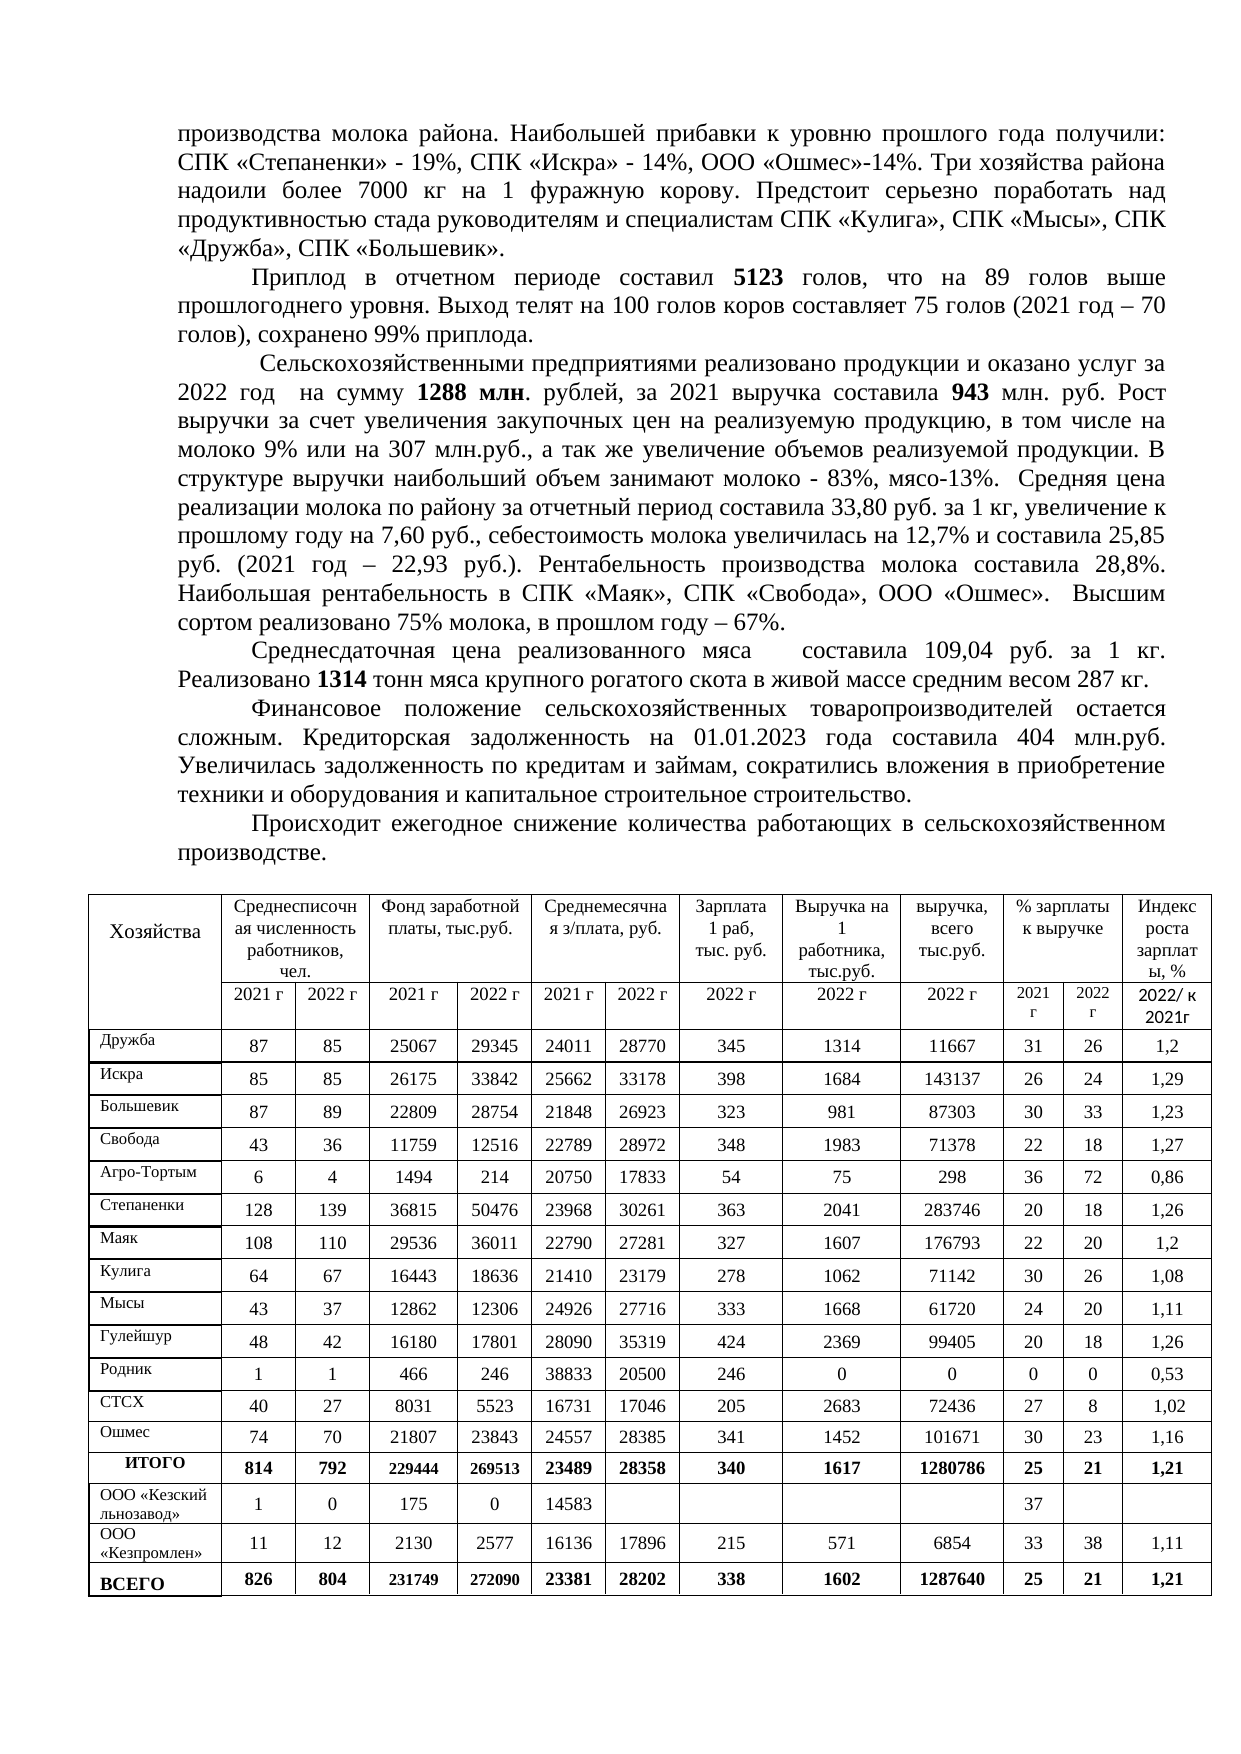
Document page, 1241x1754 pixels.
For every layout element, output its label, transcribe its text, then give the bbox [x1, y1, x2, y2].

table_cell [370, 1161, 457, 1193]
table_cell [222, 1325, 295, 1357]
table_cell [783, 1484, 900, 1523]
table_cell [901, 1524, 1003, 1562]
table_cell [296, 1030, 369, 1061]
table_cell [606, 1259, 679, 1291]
text Приплод в отчетном периоде составил 5123 голов, что на 89 голов выше прошлогоднего уровня. Выход телят на 100 голов коров составляет 75 голов (2021 год – 70 голов), сохранено 99% приплода. [177, 262, 1167, 348]
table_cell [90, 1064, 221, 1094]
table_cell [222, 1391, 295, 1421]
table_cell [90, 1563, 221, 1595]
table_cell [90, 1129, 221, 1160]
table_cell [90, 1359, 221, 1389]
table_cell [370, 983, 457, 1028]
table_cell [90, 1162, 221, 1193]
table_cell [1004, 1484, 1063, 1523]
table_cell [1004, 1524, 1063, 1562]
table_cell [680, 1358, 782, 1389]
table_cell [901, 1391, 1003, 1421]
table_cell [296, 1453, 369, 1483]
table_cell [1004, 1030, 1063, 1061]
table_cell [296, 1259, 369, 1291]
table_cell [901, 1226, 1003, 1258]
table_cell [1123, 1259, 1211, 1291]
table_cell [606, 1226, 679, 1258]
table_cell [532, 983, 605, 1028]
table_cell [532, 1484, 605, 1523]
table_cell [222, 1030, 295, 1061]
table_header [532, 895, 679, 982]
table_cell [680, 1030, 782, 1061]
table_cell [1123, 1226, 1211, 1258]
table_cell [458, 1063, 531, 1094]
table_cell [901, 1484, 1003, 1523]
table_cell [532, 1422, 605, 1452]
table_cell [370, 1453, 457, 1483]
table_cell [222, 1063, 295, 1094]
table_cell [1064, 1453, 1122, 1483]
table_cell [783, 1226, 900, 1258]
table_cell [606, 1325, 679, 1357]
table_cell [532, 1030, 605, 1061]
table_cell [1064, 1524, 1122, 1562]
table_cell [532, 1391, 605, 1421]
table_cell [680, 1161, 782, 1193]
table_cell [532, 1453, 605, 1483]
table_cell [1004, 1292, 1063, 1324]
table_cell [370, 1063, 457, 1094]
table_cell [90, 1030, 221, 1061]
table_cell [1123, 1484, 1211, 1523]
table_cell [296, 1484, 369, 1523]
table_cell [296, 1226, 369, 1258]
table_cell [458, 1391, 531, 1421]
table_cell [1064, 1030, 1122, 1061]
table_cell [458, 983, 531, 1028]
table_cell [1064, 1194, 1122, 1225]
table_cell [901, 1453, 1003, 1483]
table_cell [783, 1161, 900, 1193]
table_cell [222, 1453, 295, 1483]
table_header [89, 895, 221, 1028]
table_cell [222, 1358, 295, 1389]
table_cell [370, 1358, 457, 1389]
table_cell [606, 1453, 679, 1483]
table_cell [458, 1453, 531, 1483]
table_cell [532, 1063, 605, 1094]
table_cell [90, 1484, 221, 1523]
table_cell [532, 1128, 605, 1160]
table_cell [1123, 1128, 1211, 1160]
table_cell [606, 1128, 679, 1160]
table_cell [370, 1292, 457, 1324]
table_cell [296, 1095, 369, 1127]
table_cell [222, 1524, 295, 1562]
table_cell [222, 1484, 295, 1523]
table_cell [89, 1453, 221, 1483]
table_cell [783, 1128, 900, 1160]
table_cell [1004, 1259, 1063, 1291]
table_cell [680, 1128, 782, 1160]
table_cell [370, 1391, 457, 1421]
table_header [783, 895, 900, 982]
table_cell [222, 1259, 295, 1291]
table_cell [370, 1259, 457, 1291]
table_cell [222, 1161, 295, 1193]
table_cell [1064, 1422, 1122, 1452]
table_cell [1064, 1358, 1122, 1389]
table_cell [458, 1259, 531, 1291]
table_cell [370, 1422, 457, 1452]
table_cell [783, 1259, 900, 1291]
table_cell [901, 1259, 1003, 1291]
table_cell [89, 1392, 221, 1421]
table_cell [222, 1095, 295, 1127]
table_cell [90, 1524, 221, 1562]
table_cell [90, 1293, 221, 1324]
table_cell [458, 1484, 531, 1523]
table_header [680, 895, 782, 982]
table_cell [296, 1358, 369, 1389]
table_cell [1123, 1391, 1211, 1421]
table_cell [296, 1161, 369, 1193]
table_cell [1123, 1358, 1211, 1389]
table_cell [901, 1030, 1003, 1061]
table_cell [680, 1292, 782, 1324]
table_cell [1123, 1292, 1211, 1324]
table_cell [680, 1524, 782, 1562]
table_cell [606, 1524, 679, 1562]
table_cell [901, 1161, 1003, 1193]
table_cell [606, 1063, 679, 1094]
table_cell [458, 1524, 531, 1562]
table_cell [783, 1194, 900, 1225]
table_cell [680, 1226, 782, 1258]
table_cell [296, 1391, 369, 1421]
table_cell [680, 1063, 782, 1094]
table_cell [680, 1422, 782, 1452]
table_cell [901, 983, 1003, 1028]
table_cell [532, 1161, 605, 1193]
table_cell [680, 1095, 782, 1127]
text Финансовое положение сельскохозяйственных товаропроизводителей остается сложным. Кредиторская задолженность на 01.01.2023 года составила 404 млн.руб. Увеличилась задолженность по кредитам и займам, сократились вложения в приобретение техники и оборудования и капитальное строительное строительство. [177, 693, 1167, 808]
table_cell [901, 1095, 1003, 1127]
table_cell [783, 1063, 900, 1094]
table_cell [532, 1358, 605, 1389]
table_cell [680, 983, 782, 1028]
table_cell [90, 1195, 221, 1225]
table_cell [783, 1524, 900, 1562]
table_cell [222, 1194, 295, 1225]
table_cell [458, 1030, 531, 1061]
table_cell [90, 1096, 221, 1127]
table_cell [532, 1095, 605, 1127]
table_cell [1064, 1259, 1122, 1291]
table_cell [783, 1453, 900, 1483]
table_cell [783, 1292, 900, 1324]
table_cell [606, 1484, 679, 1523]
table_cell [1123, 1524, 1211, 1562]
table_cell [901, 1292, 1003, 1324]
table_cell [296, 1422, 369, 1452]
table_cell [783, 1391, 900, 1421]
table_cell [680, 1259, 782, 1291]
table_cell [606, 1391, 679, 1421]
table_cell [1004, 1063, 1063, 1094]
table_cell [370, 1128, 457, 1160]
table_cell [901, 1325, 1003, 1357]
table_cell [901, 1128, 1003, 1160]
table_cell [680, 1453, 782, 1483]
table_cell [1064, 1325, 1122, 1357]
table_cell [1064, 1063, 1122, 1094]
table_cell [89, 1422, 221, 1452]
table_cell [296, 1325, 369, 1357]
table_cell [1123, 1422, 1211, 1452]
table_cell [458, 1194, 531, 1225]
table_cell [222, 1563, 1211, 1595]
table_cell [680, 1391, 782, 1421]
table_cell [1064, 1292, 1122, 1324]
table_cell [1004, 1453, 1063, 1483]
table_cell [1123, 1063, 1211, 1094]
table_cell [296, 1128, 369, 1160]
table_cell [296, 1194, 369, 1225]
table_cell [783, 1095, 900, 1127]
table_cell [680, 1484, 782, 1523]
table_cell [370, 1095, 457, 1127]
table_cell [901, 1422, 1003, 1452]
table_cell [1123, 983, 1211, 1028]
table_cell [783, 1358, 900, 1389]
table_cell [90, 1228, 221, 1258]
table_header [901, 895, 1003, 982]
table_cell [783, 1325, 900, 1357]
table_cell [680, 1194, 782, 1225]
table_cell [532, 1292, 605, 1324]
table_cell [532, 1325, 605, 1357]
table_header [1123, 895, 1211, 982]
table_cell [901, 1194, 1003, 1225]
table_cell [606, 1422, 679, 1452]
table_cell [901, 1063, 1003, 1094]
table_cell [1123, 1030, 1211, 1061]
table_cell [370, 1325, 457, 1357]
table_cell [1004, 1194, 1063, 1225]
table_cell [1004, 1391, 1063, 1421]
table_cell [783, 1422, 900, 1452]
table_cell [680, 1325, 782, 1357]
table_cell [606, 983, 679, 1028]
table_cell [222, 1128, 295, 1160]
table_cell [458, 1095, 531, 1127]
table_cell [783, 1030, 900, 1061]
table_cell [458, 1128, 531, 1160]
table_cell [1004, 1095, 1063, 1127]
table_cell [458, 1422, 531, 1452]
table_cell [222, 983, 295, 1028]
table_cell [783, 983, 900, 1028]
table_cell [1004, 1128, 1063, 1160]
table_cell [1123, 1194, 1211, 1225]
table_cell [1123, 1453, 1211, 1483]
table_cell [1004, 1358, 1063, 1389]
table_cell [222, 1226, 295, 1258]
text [177, 118, 1167, 262]
text Среднесдаточная цена реализованного мяса составила 109,04 руб. за 1 кг. Реализовано 1314 тонн мяса крупного рогатого скота в живой массе средним весом 287 кг. [177, 636, 1167, 693]
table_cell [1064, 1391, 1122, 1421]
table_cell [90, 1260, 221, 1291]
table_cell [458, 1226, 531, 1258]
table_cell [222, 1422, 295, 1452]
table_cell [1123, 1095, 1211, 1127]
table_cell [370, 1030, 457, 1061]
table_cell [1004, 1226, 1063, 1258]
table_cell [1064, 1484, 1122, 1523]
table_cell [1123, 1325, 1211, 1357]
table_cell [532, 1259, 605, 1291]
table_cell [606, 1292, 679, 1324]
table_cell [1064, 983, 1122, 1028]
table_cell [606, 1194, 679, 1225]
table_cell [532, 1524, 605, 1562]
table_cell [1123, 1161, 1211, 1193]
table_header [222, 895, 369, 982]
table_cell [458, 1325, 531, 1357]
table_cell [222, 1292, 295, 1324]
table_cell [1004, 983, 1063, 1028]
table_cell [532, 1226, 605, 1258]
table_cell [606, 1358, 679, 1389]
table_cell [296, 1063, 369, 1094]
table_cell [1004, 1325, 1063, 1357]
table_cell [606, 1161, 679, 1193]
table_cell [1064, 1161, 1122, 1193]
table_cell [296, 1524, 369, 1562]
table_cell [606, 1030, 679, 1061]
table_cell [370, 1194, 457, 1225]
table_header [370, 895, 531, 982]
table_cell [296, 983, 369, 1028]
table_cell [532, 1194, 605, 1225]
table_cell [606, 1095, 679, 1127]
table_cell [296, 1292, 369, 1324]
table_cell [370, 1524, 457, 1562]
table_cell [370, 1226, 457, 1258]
text Происходит ежегодное снижение количества работающих в сельскохозяйственном производстве. [177, 808, 1167, 866]
text Сельскохозяйственными предприятиями реализовано продукции и оказано услуг за 2022 год на сумму 1288 млн. рублей, за 2021 выручка составила 943 млн. руб. Рост выручки за счет увеличения закупочных цен на реализуемую продукцию, в том числе на молоко 9% или на 307 млн.руб., а так же увеличение объемов реализуемой продукции. В структуре выручки наибольший объем занимают молоко - 83%, мясо-13%. Средняя цена реализации молока по району за отчетный период составила 33,80 руб. за 1 кг, увеличение к прошлому году на 7,60 руб., себестоимость молока увеличилась на 12,7% и составила 25,85 руб. (2021 год – 22,93 руб.). Рентабельность производства молока составила 28,8%. Наибольшая рентабельность в СПК «Маяк», СПК «Свобода», ООО «Ошмес». Высшим сортом реализовано 75% молока, в прошлом году – 67%. [177, 348, 1167, 636]
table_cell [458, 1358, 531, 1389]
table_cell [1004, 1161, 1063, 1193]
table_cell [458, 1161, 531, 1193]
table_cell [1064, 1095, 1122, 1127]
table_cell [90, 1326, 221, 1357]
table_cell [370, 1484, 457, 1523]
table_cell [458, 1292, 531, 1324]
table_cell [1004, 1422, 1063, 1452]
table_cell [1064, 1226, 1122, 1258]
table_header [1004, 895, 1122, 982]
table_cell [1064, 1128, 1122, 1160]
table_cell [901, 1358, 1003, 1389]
